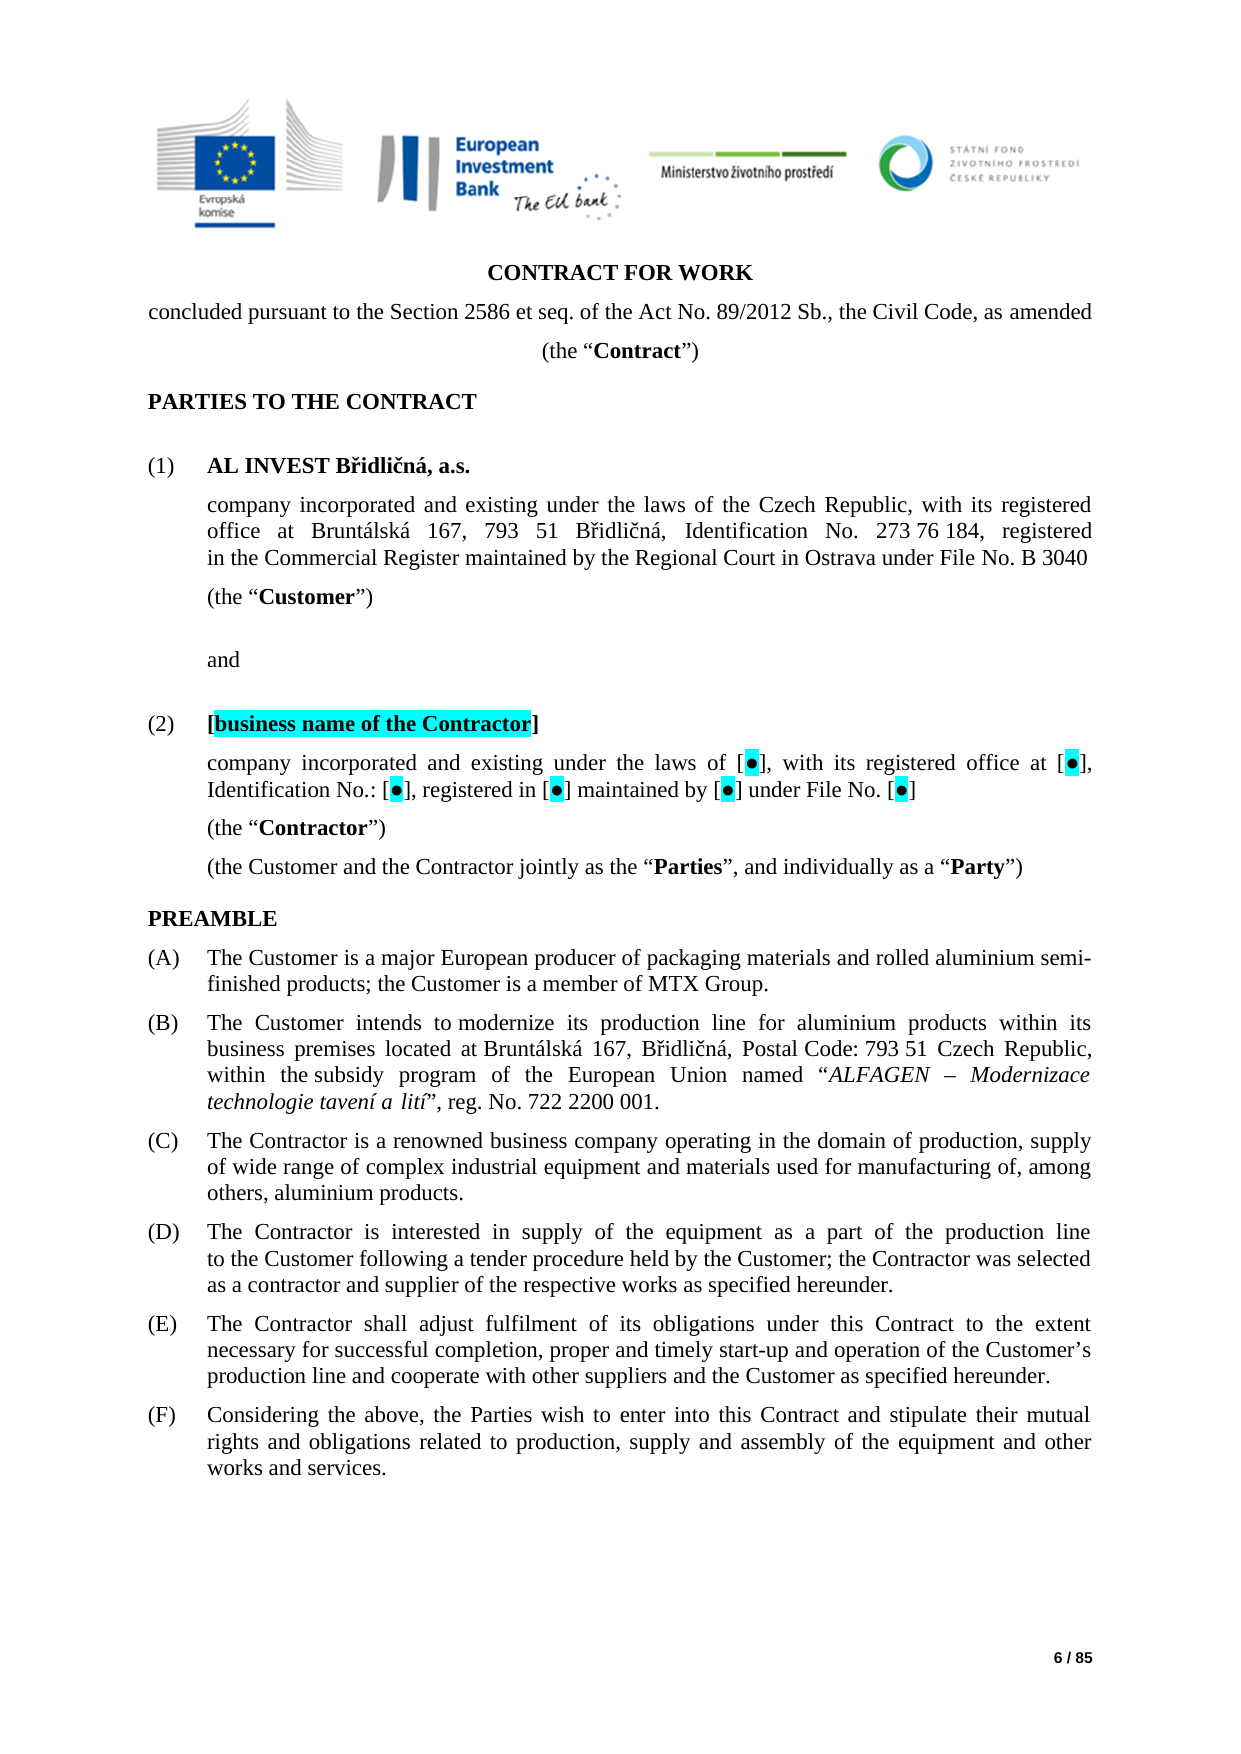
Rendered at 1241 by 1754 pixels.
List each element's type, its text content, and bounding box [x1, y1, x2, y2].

text Preamble [148, 905, 1092, 931]
text (the “Contractor”) [207, 814, 1092, 841]
text company incorporated and existing under the laws of [●], with its registered office at [●], Identification No.: [●], registered in [●] maintained by [●] under File No. [●] [207, 749, 1092, 802]
text concluded pursuant to the Section 2586 et seq. of the Act No. 89/2012 Sb., the Civil Code, as amended [148, 298, 1092, 324]
text The Contractor shall adjust fulfilment of its obligations under this Contract to the extent necessary for successful completion, proper and timely start-up and operation of the Customer’s production line and cooperate with other suppliers and the Customer as specified hereunder. [148, 1310, 1092, 1389]
text Considering the above, the Parties wish to enter into this Contract and stipulate their mutual rights and obligations related to production, supply and assembly of the equipment and other works and services. [148, 1401, 1092, 1480]
text (the Customer and the Contractor jointly as the “Parties”, and individually as a “Party”) [207, 853, 1092, 880]
text Parties to the Contract [148, 388, 1092, 415]
list [business name of the Contractor] [531, 710, 1092, 737]
text company incorporated and existing under the laws of the Czech Republic, with its registered office at Bruntálská 167, 793 51 Břidličná, Identification No. 273 76 184, registered in the Commercial Register maintained by the Regional Court in Ostrava under File No. B 3040 [207, 491, 1092, 570]
text The Customer is a major European producer of packaging materials and rolled aluminium semi-finished products; the Customer is a member of MTX Group. [148, 943, 1092, 996]
text (the “Contract”) [148, 337, 1092, 363]
text Contract for work [148, 259, 1092, 286]
text and [148, 647, 1092, 673]
text The Contractor is a renowned business company operating in the domain of production, supply of wide range of complex industrial equipment and materials used for manufacturing of, among others, aluminium products. [148, 1127, 1092, 1206]
text The Contractor is interested in supply of the equipment as a part of the production line to the Customer following a tender procedure held by the Customer; the Contractor was selected as a contractor and supplier of the respective works as specified hereunder. [148, 1218, 1092, 1297]
list AL INVEST Břidličná, a.s. [148, 452, 1092, 479]
text (the “Customer”) [207, 583, 1092, 609]
picture [147, 87, 1093, 235]
text The Customer intends to modernize its production line for aluminium products within its business premises located at Bruntálská 167, Břidličná, Postal Code: 793 51 Czech Republic, within the subsidy program of the European Union named “ALFAGEN – Modernizace technologie tavení a lití”, reg. No. 722 2200 001. [148, 1009, 1092, 1114]
